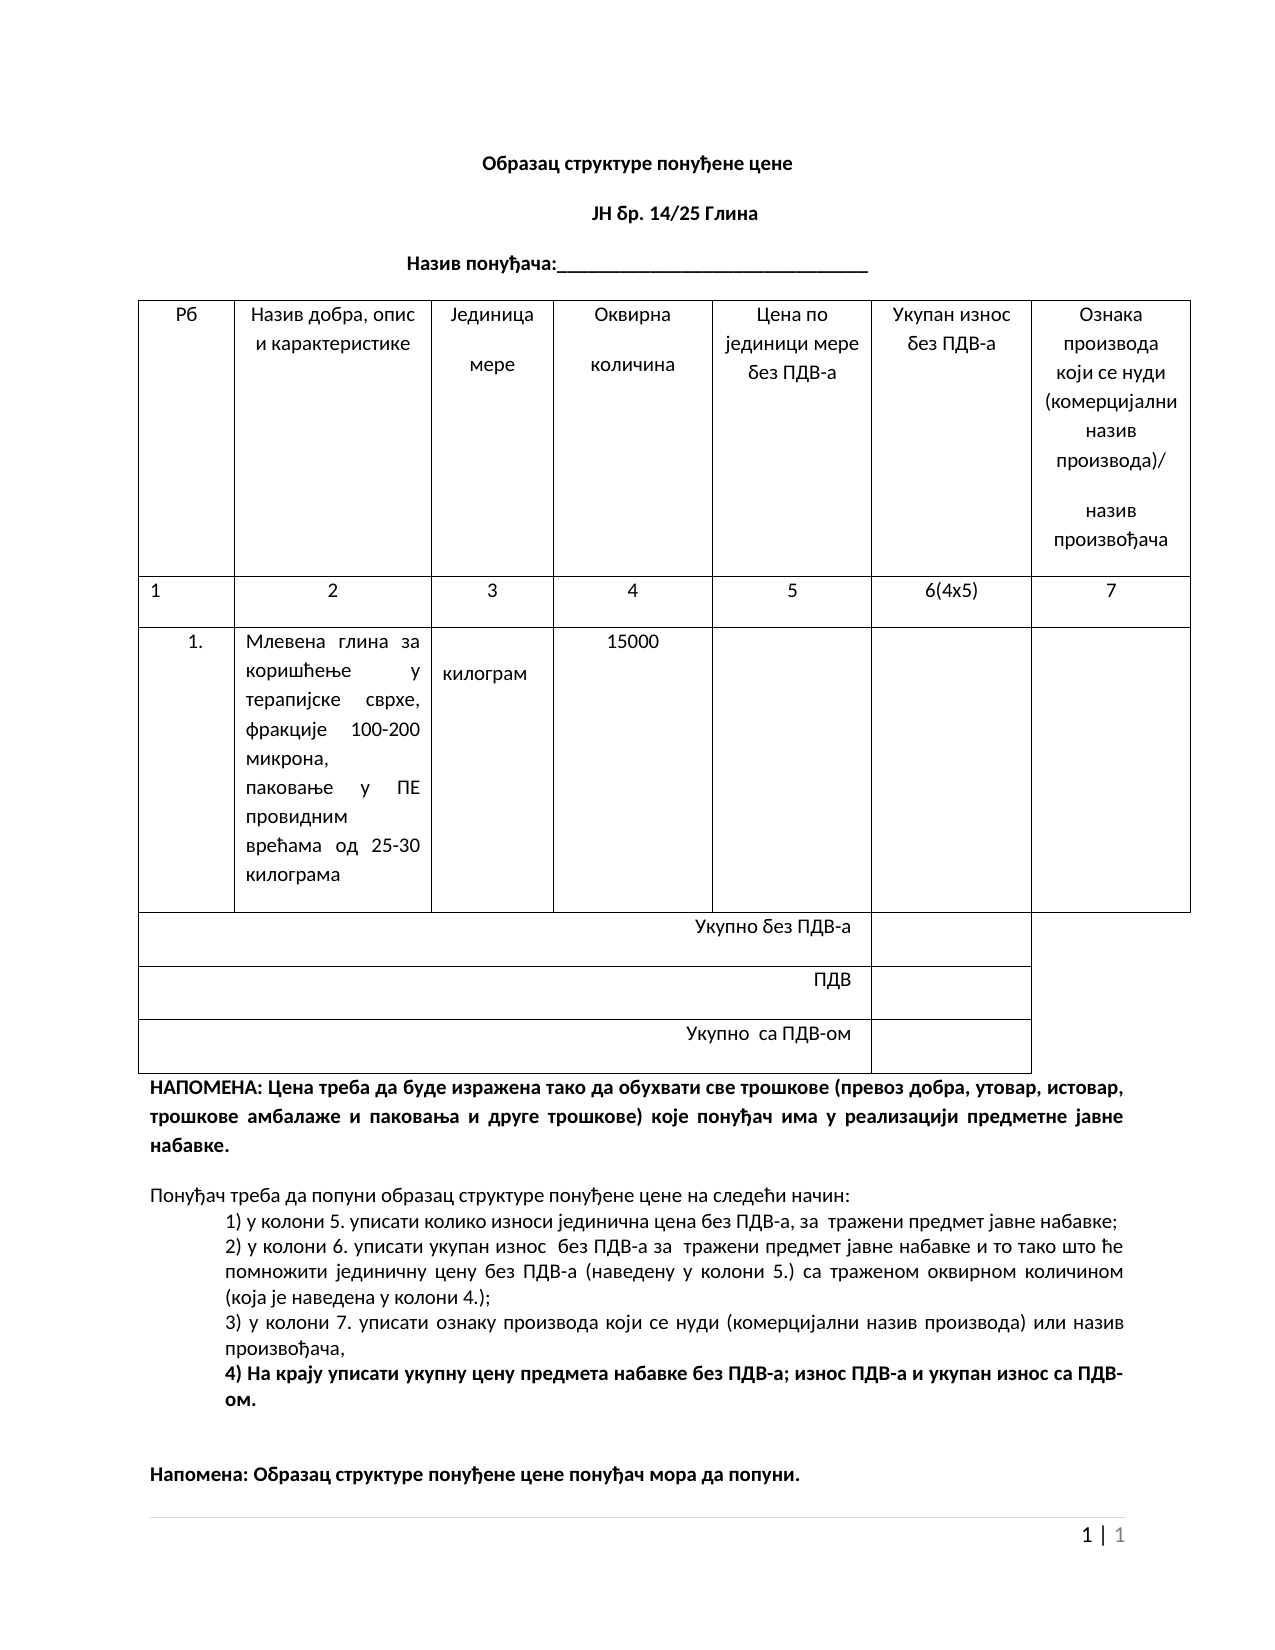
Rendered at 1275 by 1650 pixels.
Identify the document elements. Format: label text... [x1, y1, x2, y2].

table_cell 7 [1032, 577, 1190, 627]
table_header Јединица мере [432, 301, 553, 576]
table_cell килограм [432, 628, 553, 912]
table_cell [1032, 628, 1190, 912]
table_header Укупан износ без ПДВ-а [872, 301, 1031, 576]
table_cell 5 [713, 577, 871, 627]
table_header Ознака производа који се нуди (комерцијални назив производа)/ назив произвођача [1032, 301, 1190, 576]
table_cell [872, 628, 1031, 912]
table_cell Укупно са ПДВ-ом [139, 1020, 871, 1073]
list Понуђач треба да попуни образац структуре понуђене цене на следећи начин: [150, 1182, 1125, 1208]
table_cell 3 [432, 577, 553, 627]
table_cell [713, 628, 871, 912]
table_header Оквирна количина [554, 301, 712, 576]
table_cell [872, 1020, 1031, 1073]
table_cell 4 [554, 577, 712, 627]
table_header Цена по јединици мере без ПДВ-а [713, 301, 871, 576]
table_header Назив добра, опис и карактеристике [235, 301, 431, 576]
table_cell [139, 628, 234, 912]
table_cell Укупно без ПДВ-а [139, 913, 871, 966]
table_cell ПДВ [139, 967, 871, 1019]
table_cell Млевена глина за коришћење у терапијске сврхе, фракције 100-200 микрона, паковање у ПЕ провидним врећама од 25-30 килограма [235, 628, 431, 912]
table_cell 15000 [554, 628, 712, 912]
text Напомена: Образац структуре понуђене цене понуђач мора да попуни. [150, 1461, 1125, 1487]
table_cell 1 [139, 577, 234, 627]
list 3) у колони 7. уписати ознаку производа који се нуди (комерцијални назив производа) или назив произвођача, [225, 1309, 1125, 1360]
text НАПОМЕНА: Цена треба да буде изражена тако да обухвати све трошкове (превоз добра, утовар, истовар, трошкове амбалаже и паковања и друге трошкове) које понуђач има у реализацији предметне јавне набавке. [150, 1074, 1125, 1158]
list 4) На крају уписати укупну цену предмета набавке без ПДВ-а; износ ПДВ-а и укупан износ са ПДВ-ом. [225, 1360, 1125, 1411]
list 2) у колони 6. уписати укупан износ без ПДВ-а за тражени предмет јавне набавке и то тако што ће помножити јединичну цену без ПДВ-а (наведену у колони 5.) са траженом оквирном количином (која је наведена у колони 4.); [225, 1233, 1125, 1309]
table_cell 6(4x5) [872, 577, 1031, 627]
text Назив понуђача:______________________________ [150, 250, 1125, 275]
table_header Рб [139, 301, 234, 576]
table_cell [872, 967, 1031, 1019]
list 1) у колони 5. уписати колико износи јединична цена без ПДВ-а, за тражени предмет јавне набавке; [225, 1208, 1125, 1233]
text ЈН бр. 14/25 Глина [150, 200, 1125, 225]
table_cell 2 [235, 577, 431, 627]
text Образац структуре понуђене цене [150, 150, 1125, 175]
table_cell [872, 913, 1031, 966]
